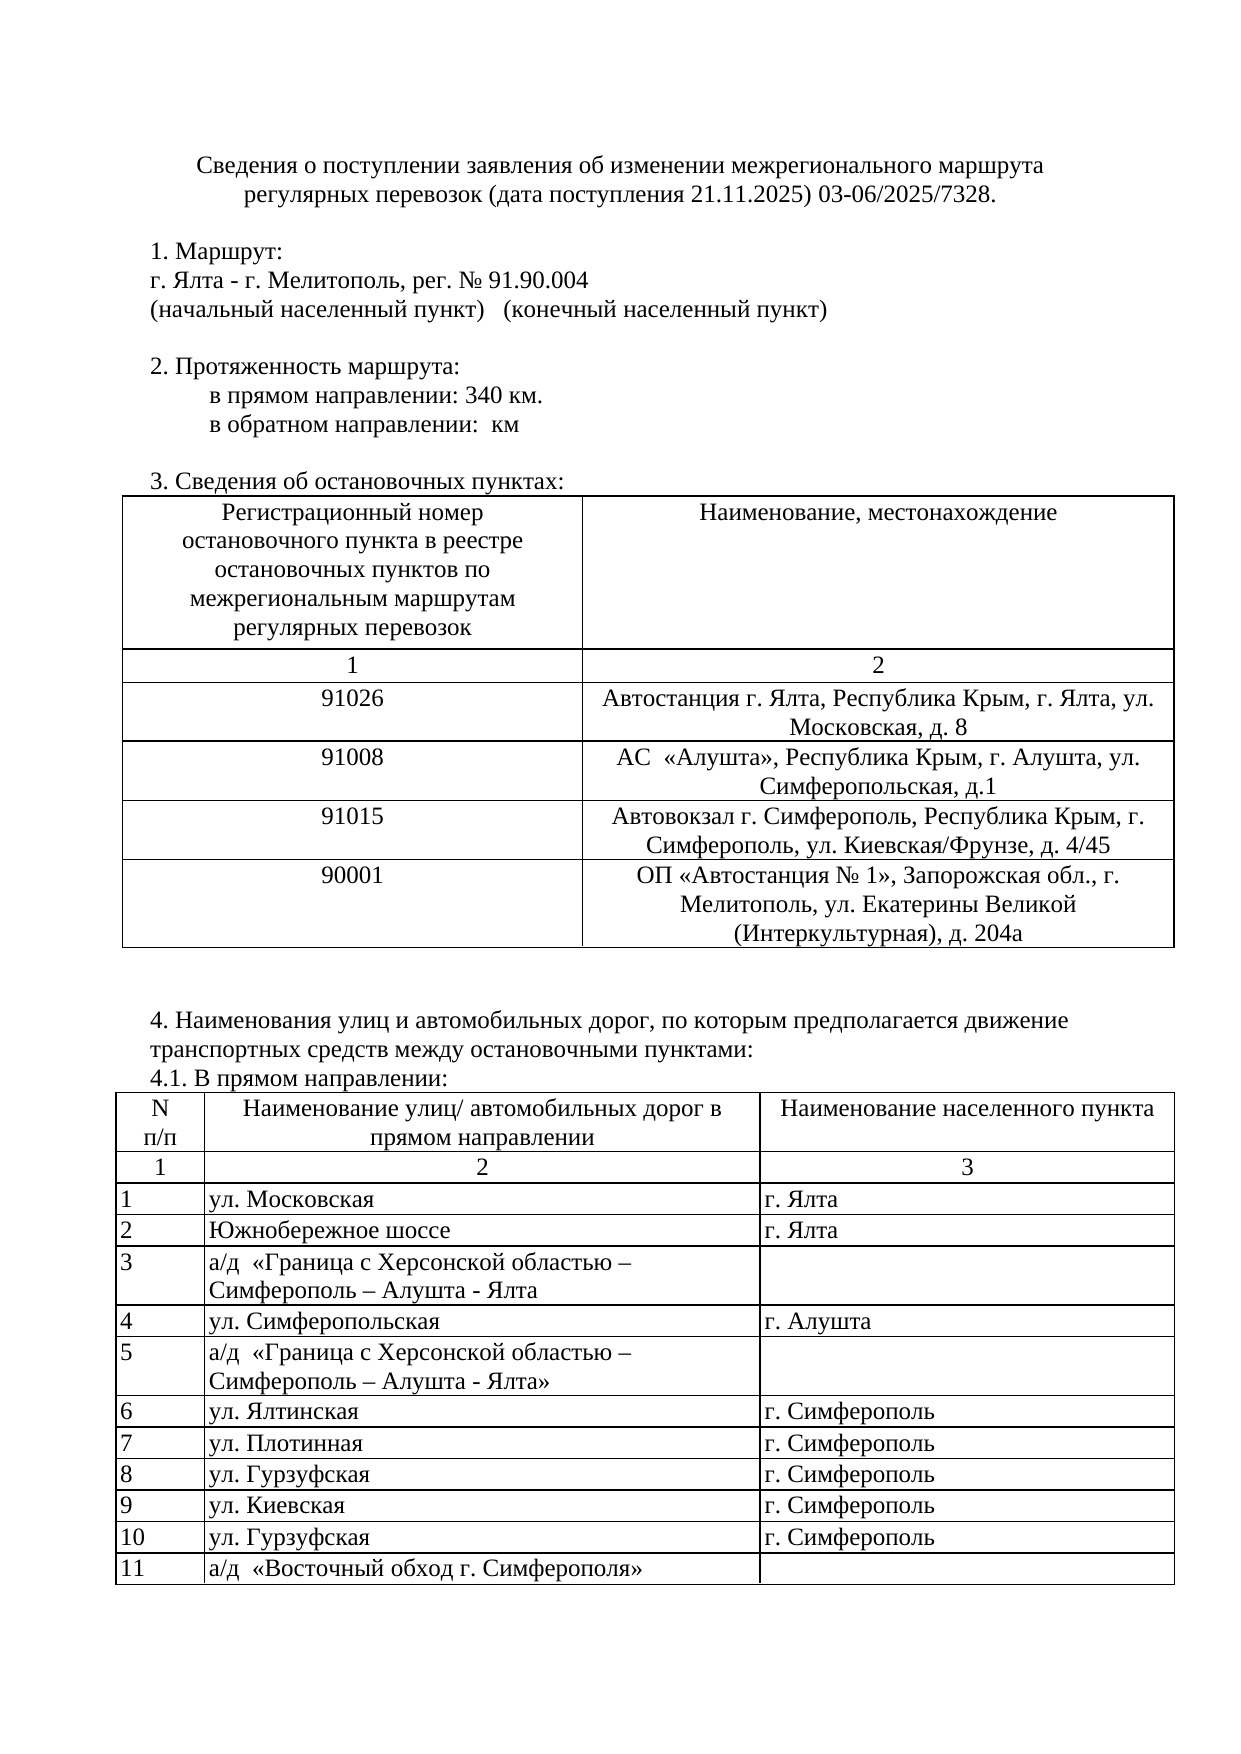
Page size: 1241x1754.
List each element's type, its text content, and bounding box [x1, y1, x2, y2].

table_cell Автовокзал г. Симферополь, Республика Крым, г. Симферополь, ул. Киевская/Фрунзе, д. 4/45 [583, 801, 1173, 858]
table_cell ул. Гурзуфская [205, 1459, 759, 1489]
table_cell 11 [117, 1554, 204, 1583]
table_cell а/д «Восточный обход г. Симферополя» [205, 1554, 759, 1583]
table_cell ОП «Автостанция № 1», Запорожская обл., г. Мелитополь, ул. Екатерины Великой (Интеркультурная), д. 204а [583, 860, 1173, 946]
text 1. Маршрут: [150, 236, 1090, 265]
text 4. Наименования улиц и автомобильных дорог, по которым предполагается движение транспортных средств между остановочными пунктами: [150, 1005, 1090, 1063]
table_cell ул. Симферопольская [205, 1306, 759, 1336]
table_header Наименование, местонахождение [583, 497, 1173, 648]
table_cell 2 [117, 1215, 204, 1245]
table_cell [761, 1554, 1174, 1583]
table_cell а/д «Граница с Херсонской областью – Симферополь – Алушта - Ялта [205, 1247, 759, 1304]
table_cell АС «Алушта», Республика Крым, г. Алушта, ул. Симферопольская, д.1 [583, 742, 1173, 799]
table_cell г. Ялта [761, 1184, 1174, 1214]
table_cell ул. Ялтинская [205, 1396, 759, 1426]
table_header N п/п [117, 1093, 204, 1151]
table_cell а/д «Граница с Херсонской областью – Симферополь – Алушта - Ялта» [205, 1337, 759, 1395]
table_cell 1 [123, 650, 582, 681]
table_cell 8 [117, 1459, 204, 1489]
table_header Наименование населенного пункта [761, 1093, 1174, 1151]
table_cell 90001 [123, 860, 582, 946]
table_cell ул. Киевская [205, 1491, 759, 1521]
table_cell г. Симферополь [761, 1428, 1174, 1458]
table_cell 1 [117, 1152, 204, 1182]
table_cell Южнобережное шоссе [205, 1215, 759, 1245]
table_cell ул. Плотинная [205, 1428, 759, 1458]
table_cell Автостанция г. Ялта, Республика Крым, г. Ялта, ул. Московская, д. 8 [583, 683, 1173, 740]
table_cell г. Симферополь [761, 1459, 1174, 1489]
table_cell ул. Московская [205, 1184, 759, 1214]
table_cell г. Ялта [761, 1215, 1174, 1245]
table_cell 2 [205, 1152, 759, 1182]
table_cell 5 [117, 1337, 204, 1395]
table_cell 3 [117, 1247, 204, 1304]
table_cell 91026 [123, 683, 582, 740]
table_cell 1 [117, 1184, 204, 1214]
table_cell 6 [117, 1396, 204, 1426]
table_cell 2 [583, 650, 1173, 681]
table_cell г. Симферополь [761, 1396, 1174, 1426]
table_cell 7 [117, 1428, 204, 1458]
text 3. Сведения об остановочных пунктах: [150, 466, 1090, 495]
table_cell ул. Гурзуфская [205, 1522, 759, 1552]
table_cell 10 [117, 1522, 204, 1552]
table_cell 91008 [123, 742, 582, 799]
text 4.1. В прямом направлении: [150, 1063, 1090, 1092]
table_header Наименование улиц/ автомобильных дорог в прямом направлении [205, 1093, 759, 1151]
table_cell [761, 1247, 1174, 1304]
table_cell г. Симферополь [761, 1491, 1174, 1521]
table_cell г. Алушта [761, 1306, 1174, 1336]
text в обратном направлении: км [150, 409, 1090, 437]
table_cell [761, 1337, 1174, 1395]
table_cell 91015 [123, 801, 582, 858]
text в прямом направлении: 340 км. [150, 380, 1090, 409]
text г. Ялта - г. Мелитополь, рег. № 91.90.004 [150, 265, 1090, 294]
text Сведения о поступлении заявления об изменении межрегионального маршрута регулярных перевозок (дата поступления 21.11.2025) 03-06/2025/7328. [150, 150, 1090, 207]
table_cell 9 [117, 1491, 204, 1521]
table_cell г. Симферополь [761, 1522, 1174, 1552]
text (начальный населенный пункт) (конечный населенный пункт) [150, 294, 1090, 322]
table_cell 4 [117, 1306, 204, 1336]
table_cell 3 [761, 1152, 1174, 1182]
table_header Регистрационный номер остановочного пункта в реестре остановочных пунктов по межрегиональным маршрутам регулярных перевозок [123, 497, 582, 648]
text 2. Протяженность маршрута: [150, 351, 1090, 380]
